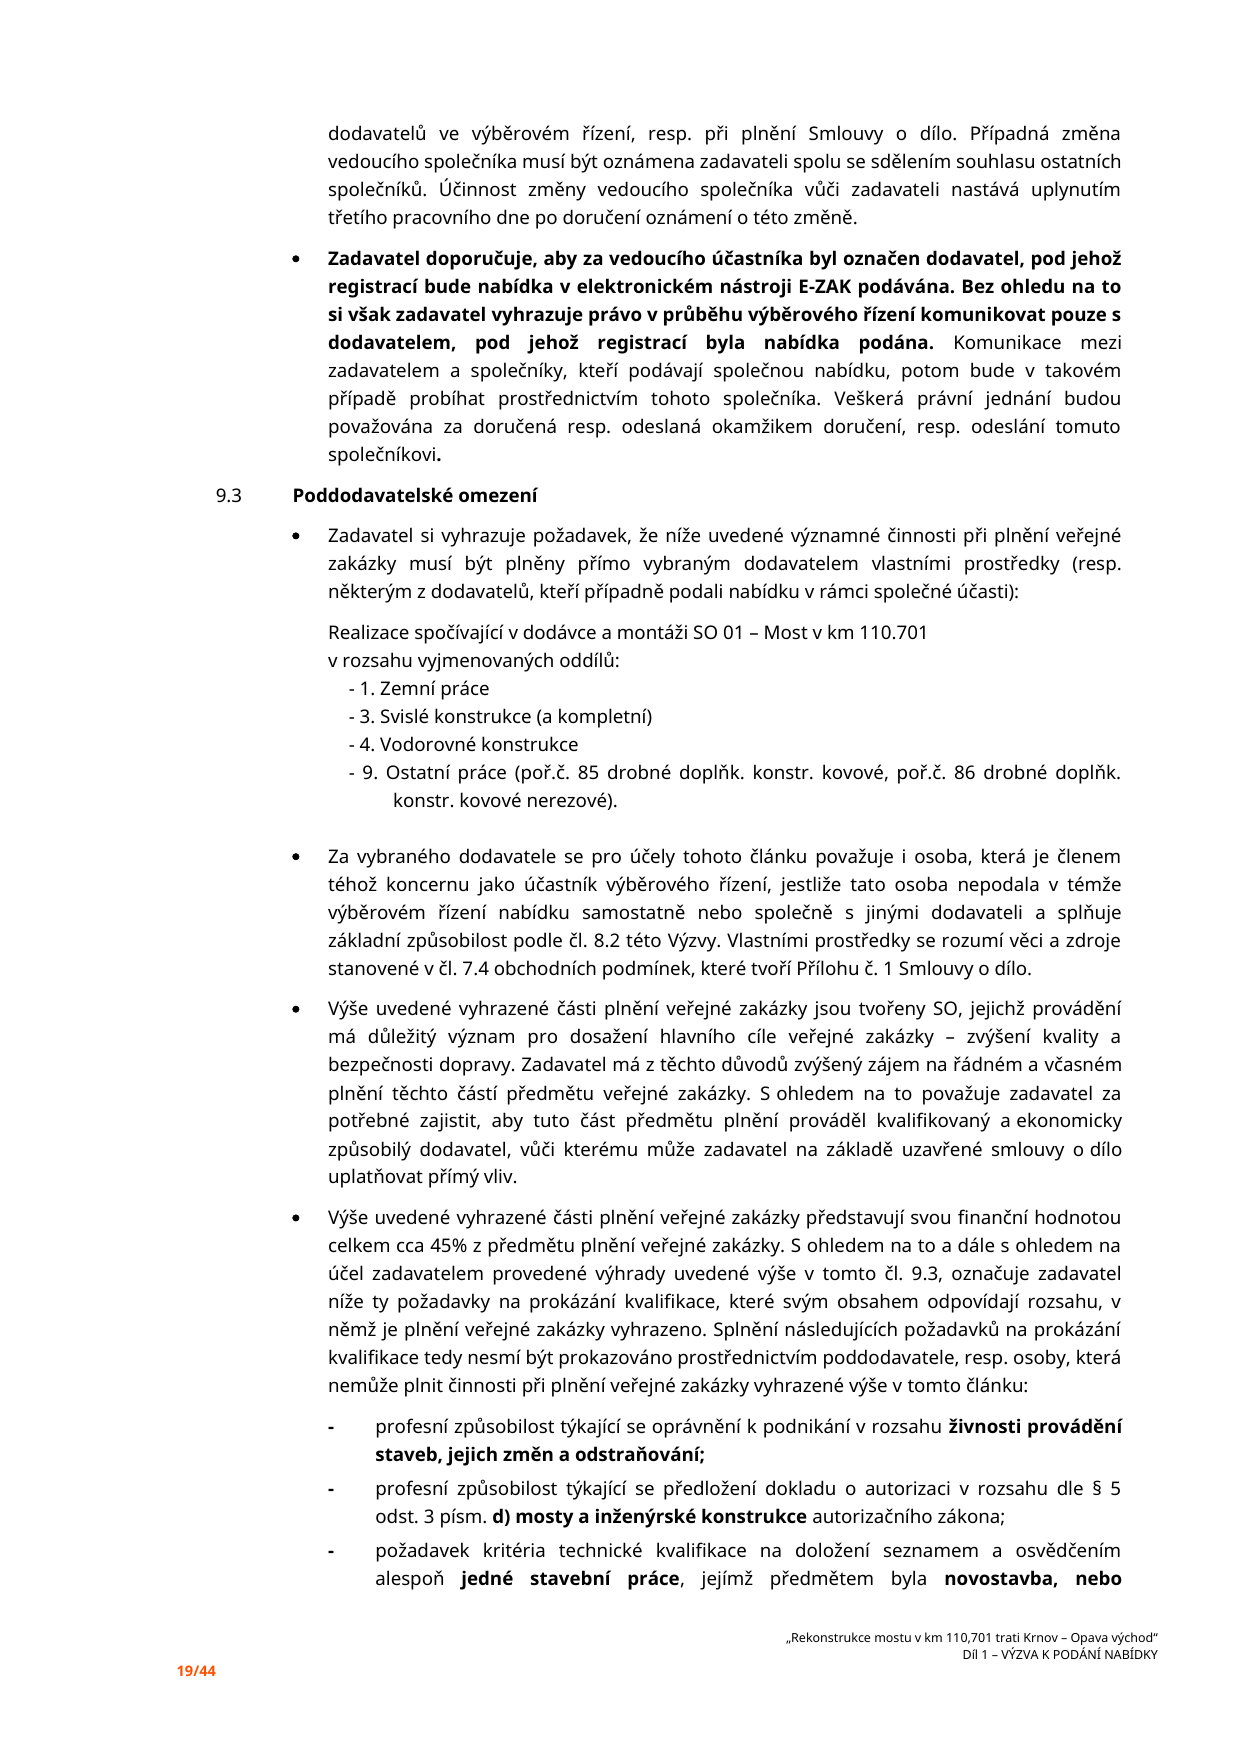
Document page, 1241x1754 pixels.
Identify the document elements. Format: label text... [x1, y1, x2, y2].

text - 3. Svislé konstrukce (a kompletní) [348, 703, 1122, 728]
text - 4. Vodorovné konstrukce [348, 731, 1122, 757]
text Poddodavatelské omezení [216, 482, 1122, 507]
text - 1. Zemní práce [348, 675, 1122, 701]
text - 9. Ostatní práce (poř.č. 85 drobné doplňk. konstr. kovové, poř.č. 86 drobné doplňk. konstr. kovové nerezové). [348, 759, 1122, 813]
text Zadavatel doporučuje, aby za vedoucího účastníka byl označen dodavatel, pod jehož registrací bude nabídka v elektronickém nástroji E-ZAK podávána. Bez ohledu na to si však zadavatel vyhrazuje právo v průběhu výběrového řízení komunikovat pouze s dodavatelem, pod jehož registrací byla nabídka podána. Komunikace mezi zadavatelem a společníky, kteří podávají společnou nabídku, potom bude v takovém případě probíhat prostřednictvím tohoto společníka. Veškerá právní jednání budou považována za doručená resp. odeslaná okamžikem doručení, resp. odeslání tomuto společníkovi. [292, 245, 1122, 467]
text Výše uvedené vyhrazené části plnění veřejné zakázky představují svou finanční hodnotou celkem cca 45% z předmětu plnění veřejné zakázky. S ohledem na to a dále s ohledem na účel zadavatelem provedené výhrady uvedené výše v tomto čl. 9.3, označuje zadavatel níže ty požadavky na prokázání kvalifikace, které svým obsahem odpovídají rozsahu, v němž je plnění veřejné zakázky vyhrazeno. Splnění následujících požadavků na prokázání kvalifikace tedy nesmí být prokazováno prostřednictvím poddodavatele, resp. osoby, která nemůže plnit činnosti při plnění veřejné zakázky vyhrazené výše v tomto článku: [292, 1204, 1122, 1398]
text v rozsahu vyjmenovaných oddílů: [328, 647, 1122, 672]
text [328, 1538, 1122, 1591]
text profesní způsobilost týkající se předložení dokladu o autorizaci v rozsahu dle § 5 odst. 3 písm. d) mosty a inženýrské konstrukce autorizačního zákona; [328, 1475, 1122, 1529]
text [292, 121, 1122, 230]
text Za vybraného dodavatele se pro účely tohoto článku považuje i osoba, která je členem téhož koncernu jako účastník výběrového řízení, jestliže tato osoba nepodala v témže výběrovém řízení nabídku samostatně nebo společně s jinými dodavateli a splňuje základní způsobilost podle čl. 8.2 této Výzvy. Vlastními prostředky se rozumí věci a zdroje stanovené v čl. 7.4 obchodních podmínek, které tvoří Přílohu č. 1 Smlouvy o dílo. [292, 843, 1122, 981]
text profesní způsobilost týkající se oprávnění k podnikání v rozsahu živnosti provádění staveb, jejich změn a odstraňování; [328, 1413, 1122, 1467]
text Zadavatel si vyhrazuje požadavek, že níže uvedené významné činnosti při plnění veřejné zakázky musí být plněny přímo vybraným dodavatelem vlastními prostředky (resp. některým z dodavatelů, kteří případně podali nabídku v rámci společné účasti): [292, 522, 1122, 604]
text Výše uvedené vyhrazené části plnění veřejné zakázky jsou tvořeny SO, jejichž provádění má důležitý význam pro dosažení hlavního cíle veřejné zakázky – zvýšení kvality a bezpečnosti dopravy. Zadavatel má z těchto důvodů zvýšený zájem na řádném a včasném plnění těchto částí předmětu veřejné zakázky. S ohledem na to považuje zadavatel za potřebné zajistit, aby tuto část předmětu plnění prováděl kvalifikovaný a ekonomicky způsobilý dodavatel, vůči kterému může zadavatel na základě uzavřené smlouvy o dílo uplatňovat přímý vliv. [292, 996, 1122, 1189]
text Realizace spočívající v dodávce a montáži SO 01 – Most v km 110.701 [328, 619, 1122, 644]
